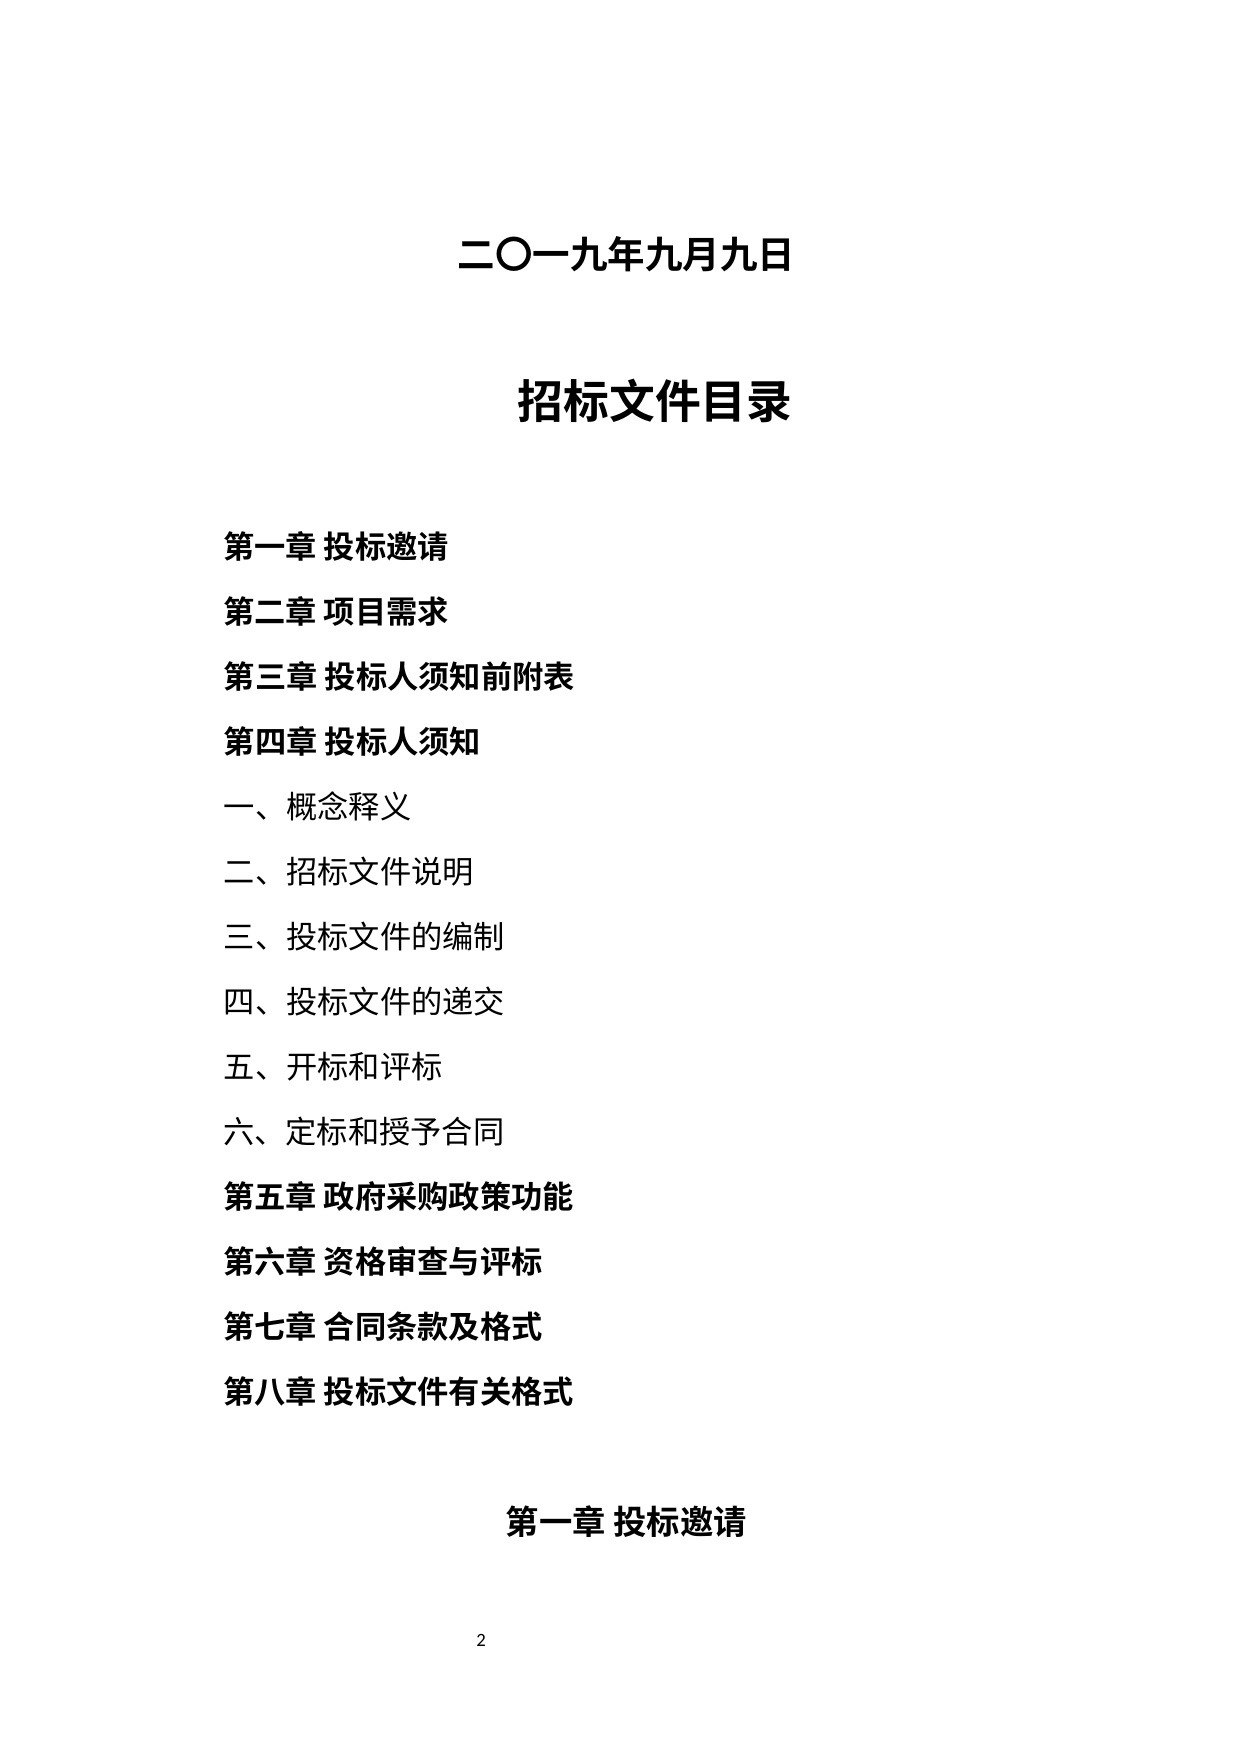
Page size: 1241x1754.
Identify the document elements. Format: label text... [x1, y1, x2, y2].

text 六、定标和授予合同 [165, 1097, 1087, 1162]
text 第三章 投标人须知前附表 [165, 642, 1087, 707]
text 第一章 投标邀请 [165, 512, 1087, 577]
text 第八章 投标文件有关格式 [165, 1357, 1087, 1422]
text 第二章 项目需求 [165, 577, 1087, 642]
text 二、招标文件说明 [165, 837, 1087, 902]
text 四、投标文件的递交 [165, 967, 1087, 1032]
text 第五章 政府采购政策功能 [165, 1162, 1087, 1227]
text 五、开标和评标 [165, 1032, 1087, 1097]
text 三、投标文件的编制 [165, 902, 1087, 967]
text 招标文件目录 [165, 349, 1087, 447]
text 第四章 投标人须知 [165, 707, 1087, 772]
text 一、概念释义 [165, 772, 1087, 837]
text 第一章 投标邀请 [165, 1487, 1087, 1552]
text 第六章 资格审查与评标 [165, 1227, 1087, 1292]
text 二〇一九年九月九日 [165, 219, 1087, 284]
text 第七章 合同条款及格式 [165, 1292, 1087, 1357]
